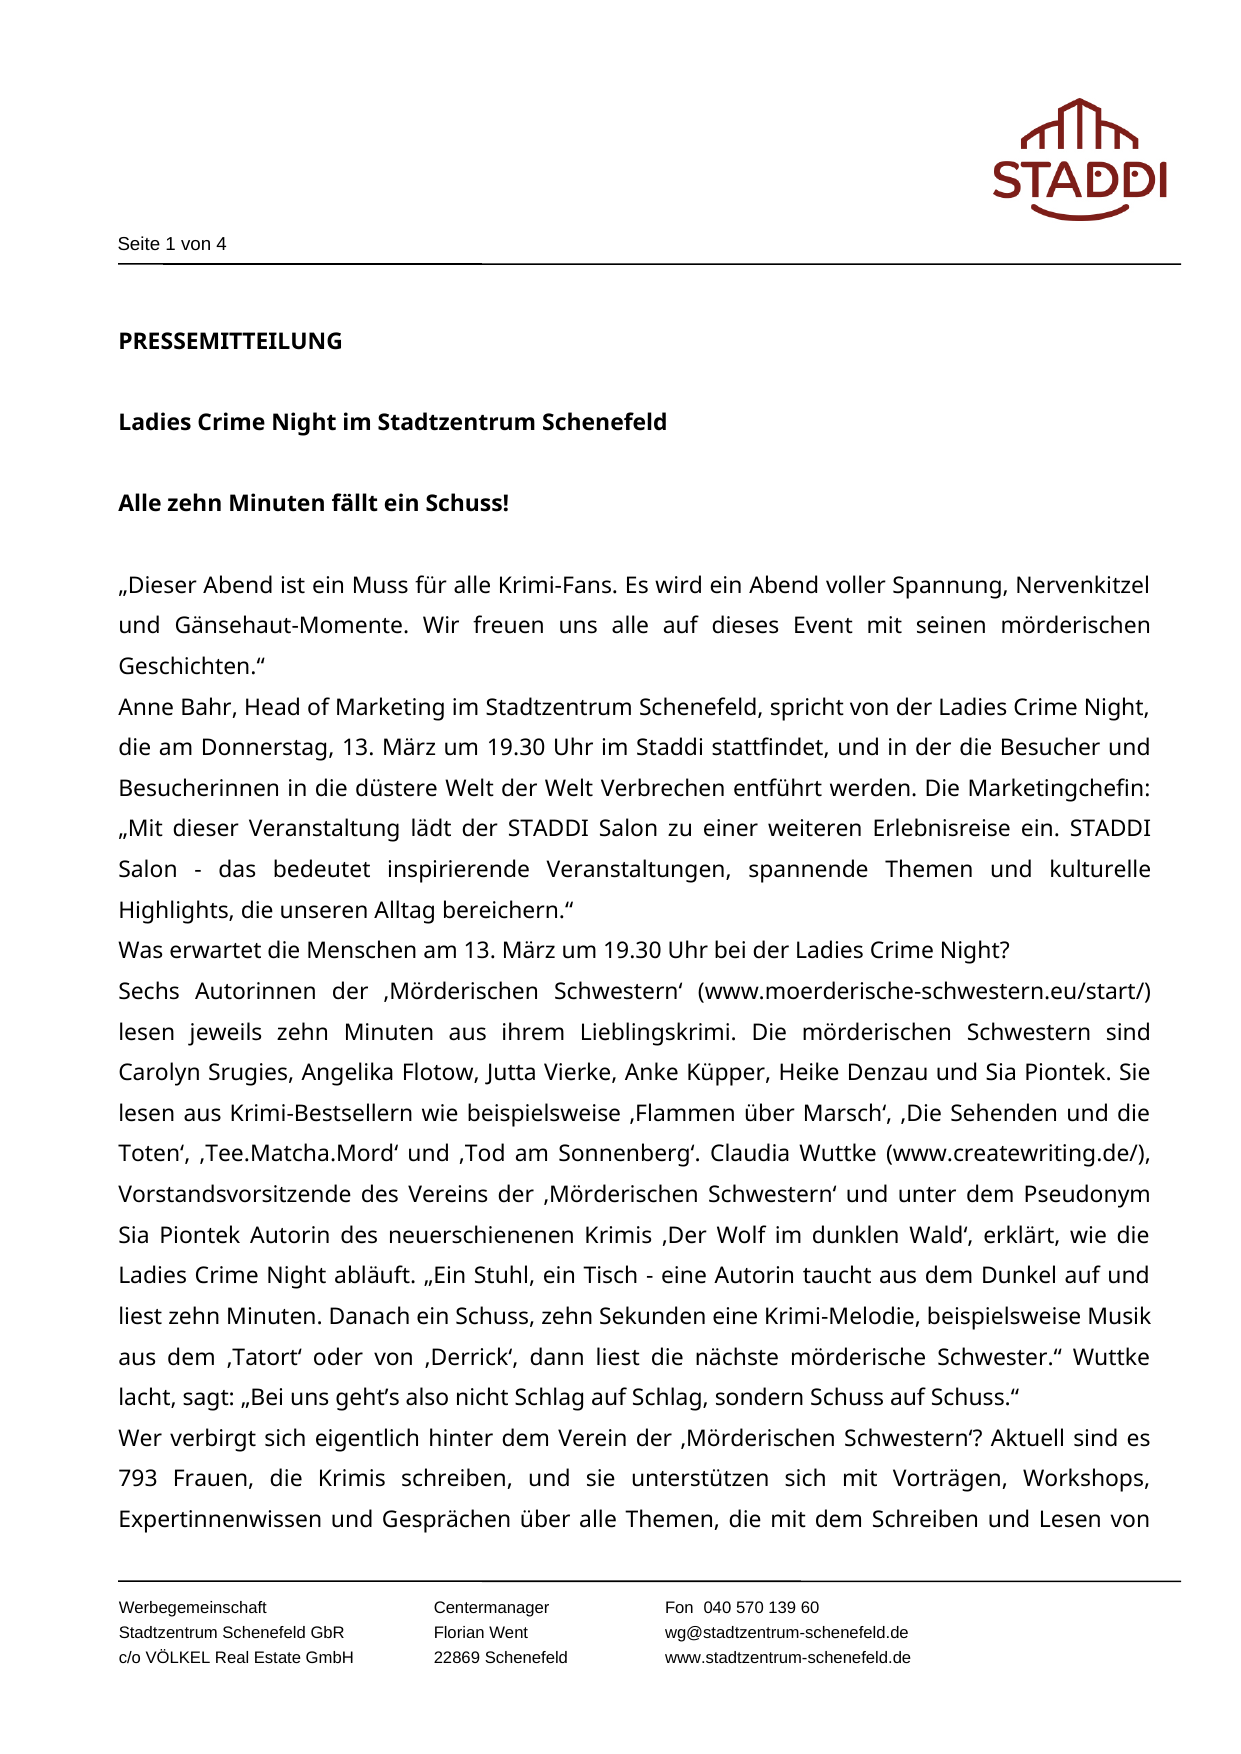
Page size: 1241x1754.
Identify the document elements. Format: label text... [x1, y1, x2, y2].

text Sechs Autorinnen der ‚Mörderischen Schwestern‘ (www.moerderische-schwestern.eu/start/) lesen jeweils zehn Minuten aus ihrem Lieblingskrimi. Die mörderischen Schwestern sind Carolyn Srugies, Angelika Flotow, Jutta Vierke, Anke Küpper, Heike Denzau und Sia Piontek. Sie lesen aus Krimi-Bestsellern wie beispielsweise ‚Flammen über Marsch‘, ‚Die Sehenden und die Toten‘, ‚Tee.Matcha.Mord‘ und ‚Tod am Sonnenberg‘. Claudia Wuttke (www.createwriting.de/), Vorstandsvorsitzende des Vereins der ‚Mörderischen Schwestern‘ und unter dem Pseudonym Sia Piontek Autorin des neuerschienenen Krimis ‚Der Wolf im dunklen Wald‘, erklärt, wie die Ladies Crime Night abläuft. „Ein Stuhl, ein Tisch - eine Autorin taucht aus dem Dunkel auf und liest zehn Minuten. Danach ein Schuss, zehn Sekunden eine Krimi-Melodie, beispielsweise Musik aus dem ‚Tatort‘ oder von ‚Derrick‘, dann liest die nächste mörderische Schwester.“ Wuttke lacht, sagt: „Bei uns geht’s also nicht Schlag auf Schlag, sondern Schuss auf Schuss.“ [118, 975, 1152, 1412]
text Alle zehn Minuten fällt ein Schuss! [118, 487, 1152, 519]
picture [964, 81, 1197, 244]
text Was erwartet die Menschen am 13. März um 19.30 Uhr bei der Ladies Crime Night? [118, 934, 1152, 966]
text Anne Bahr, Head of Marketing im Stadtzentrum Schenefeld, spricht von der Ladies Crime Night, die am Donnerstag, 13. März um 19.30 Uhr im Staddi stattfindet, und in der die Besucher und Besucherinnen in die düstere Welt der Welt Verbrechen entführt werden. Die Marketingchefin: „Mit dieser Veranstaltung lädt der STADDI Salon zu einer weiteren Erlebnisreise ein. STADDI Salon - das bedeutet inspirierende Veranstaltungen, spannende Themen und kulturelle Highlights, die unseren Alltag bereichern.“ [118, 691, 1152, 925]
text Ladies Crime Night im Stadtzentrum Schenefeld [118, 406, 1152, 437]
text „Dieser Abend ist ein Muss für alle Krimi-Fans. Es wird ein Abend voller Spannung, Nervenkitzel und Gänsehaut-Momente. Wir freuen uns alle auf dieses Event mit seinen mörderischen Geschichten.“ [118, 569, 1152, 681]
text PRESSEMITTEILUNG [118, 325, 1152, 356]
